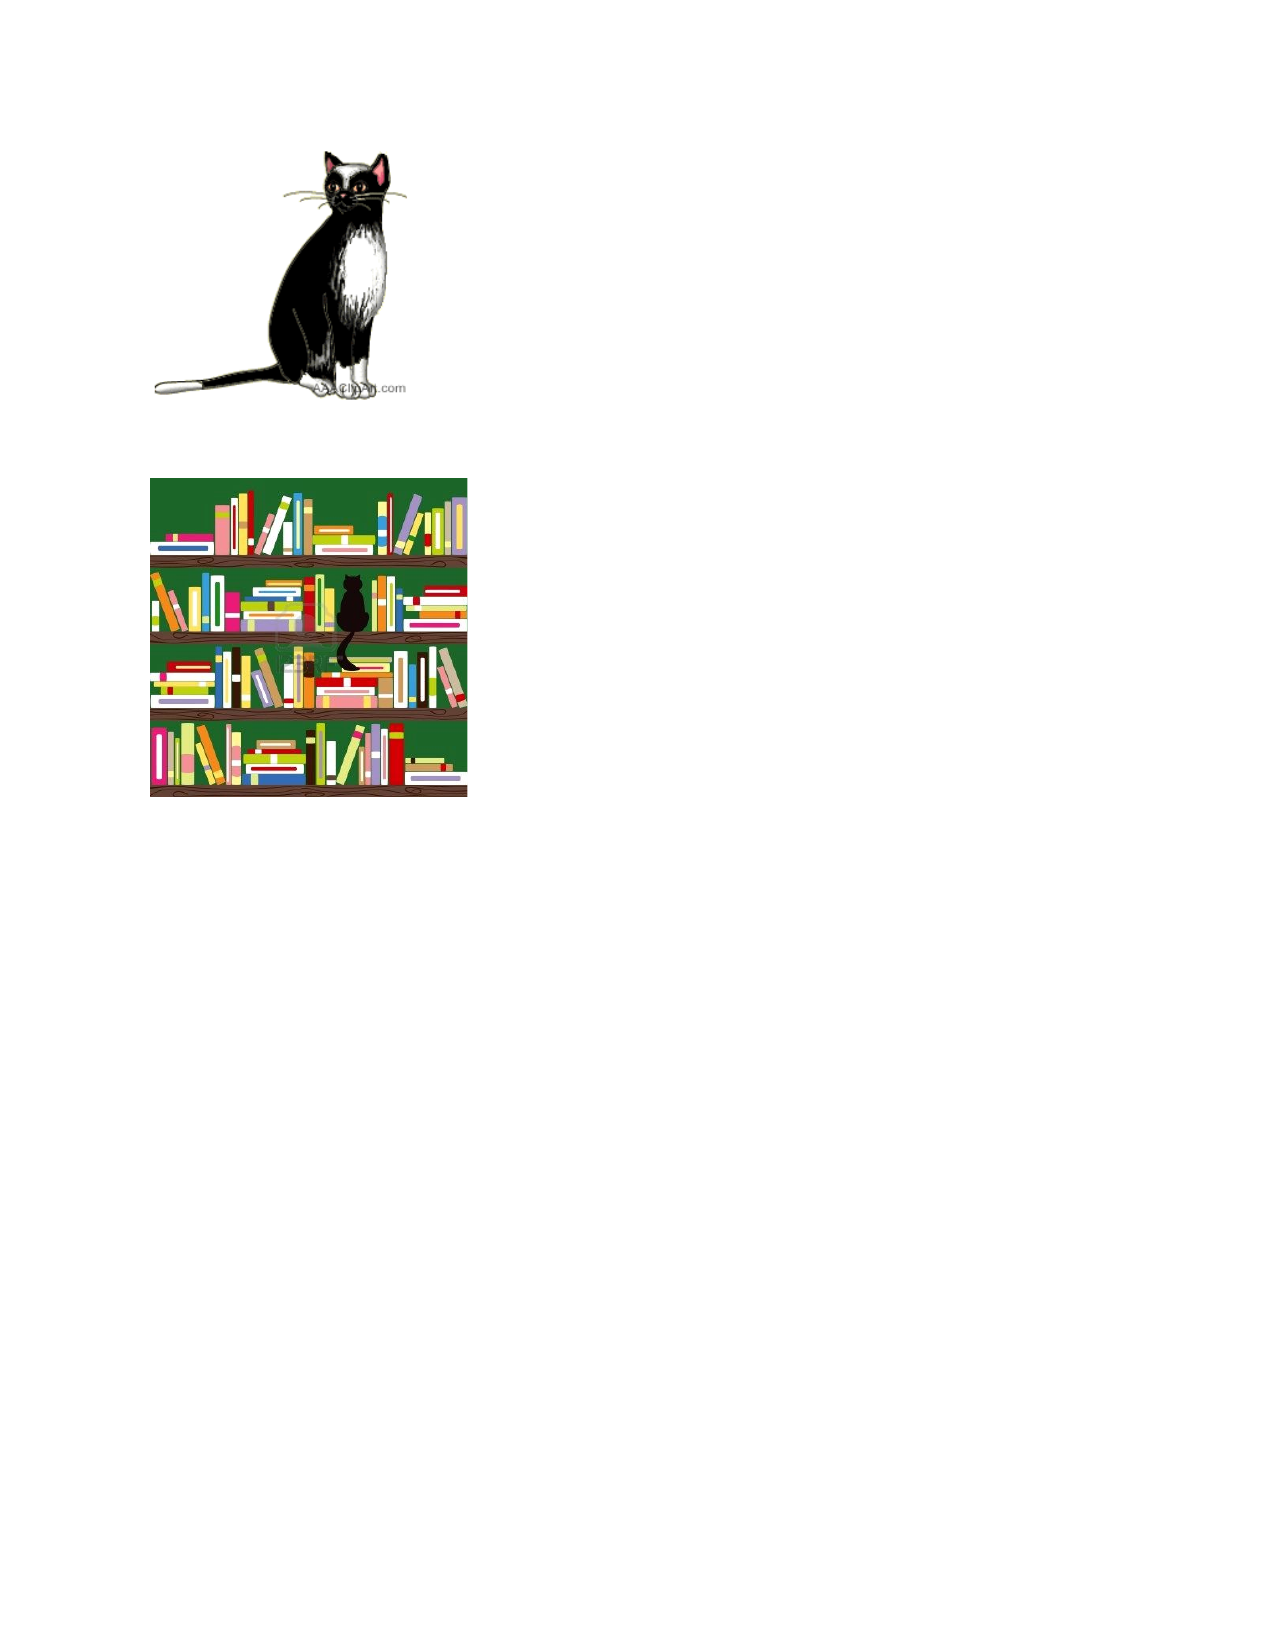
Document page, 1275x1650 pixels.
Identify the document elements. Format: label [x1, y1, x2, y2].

picture [150, 478, 468, 797]
picture [150, 150, 412, 401]
